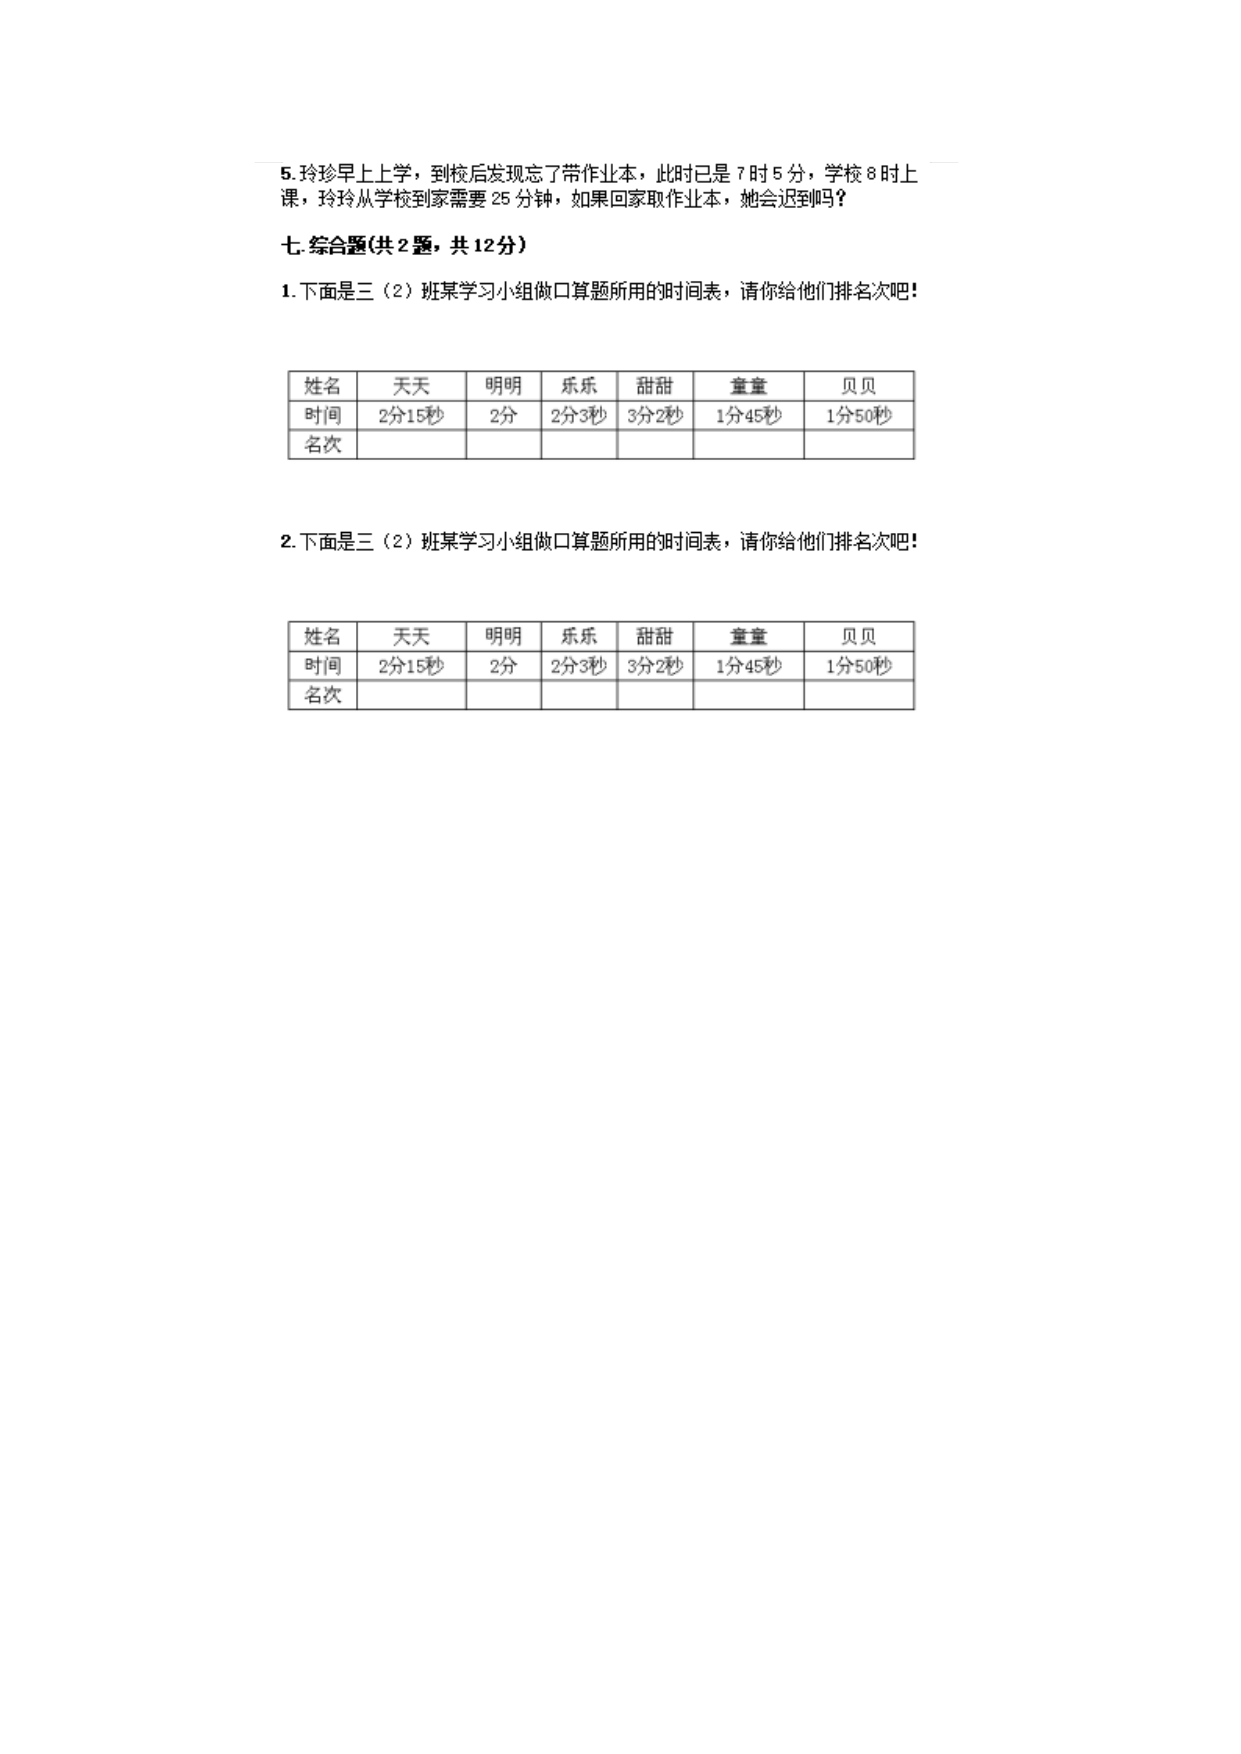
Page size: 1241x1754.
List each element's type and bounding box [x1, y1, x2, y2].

picture [244, 162, 996, 759]
